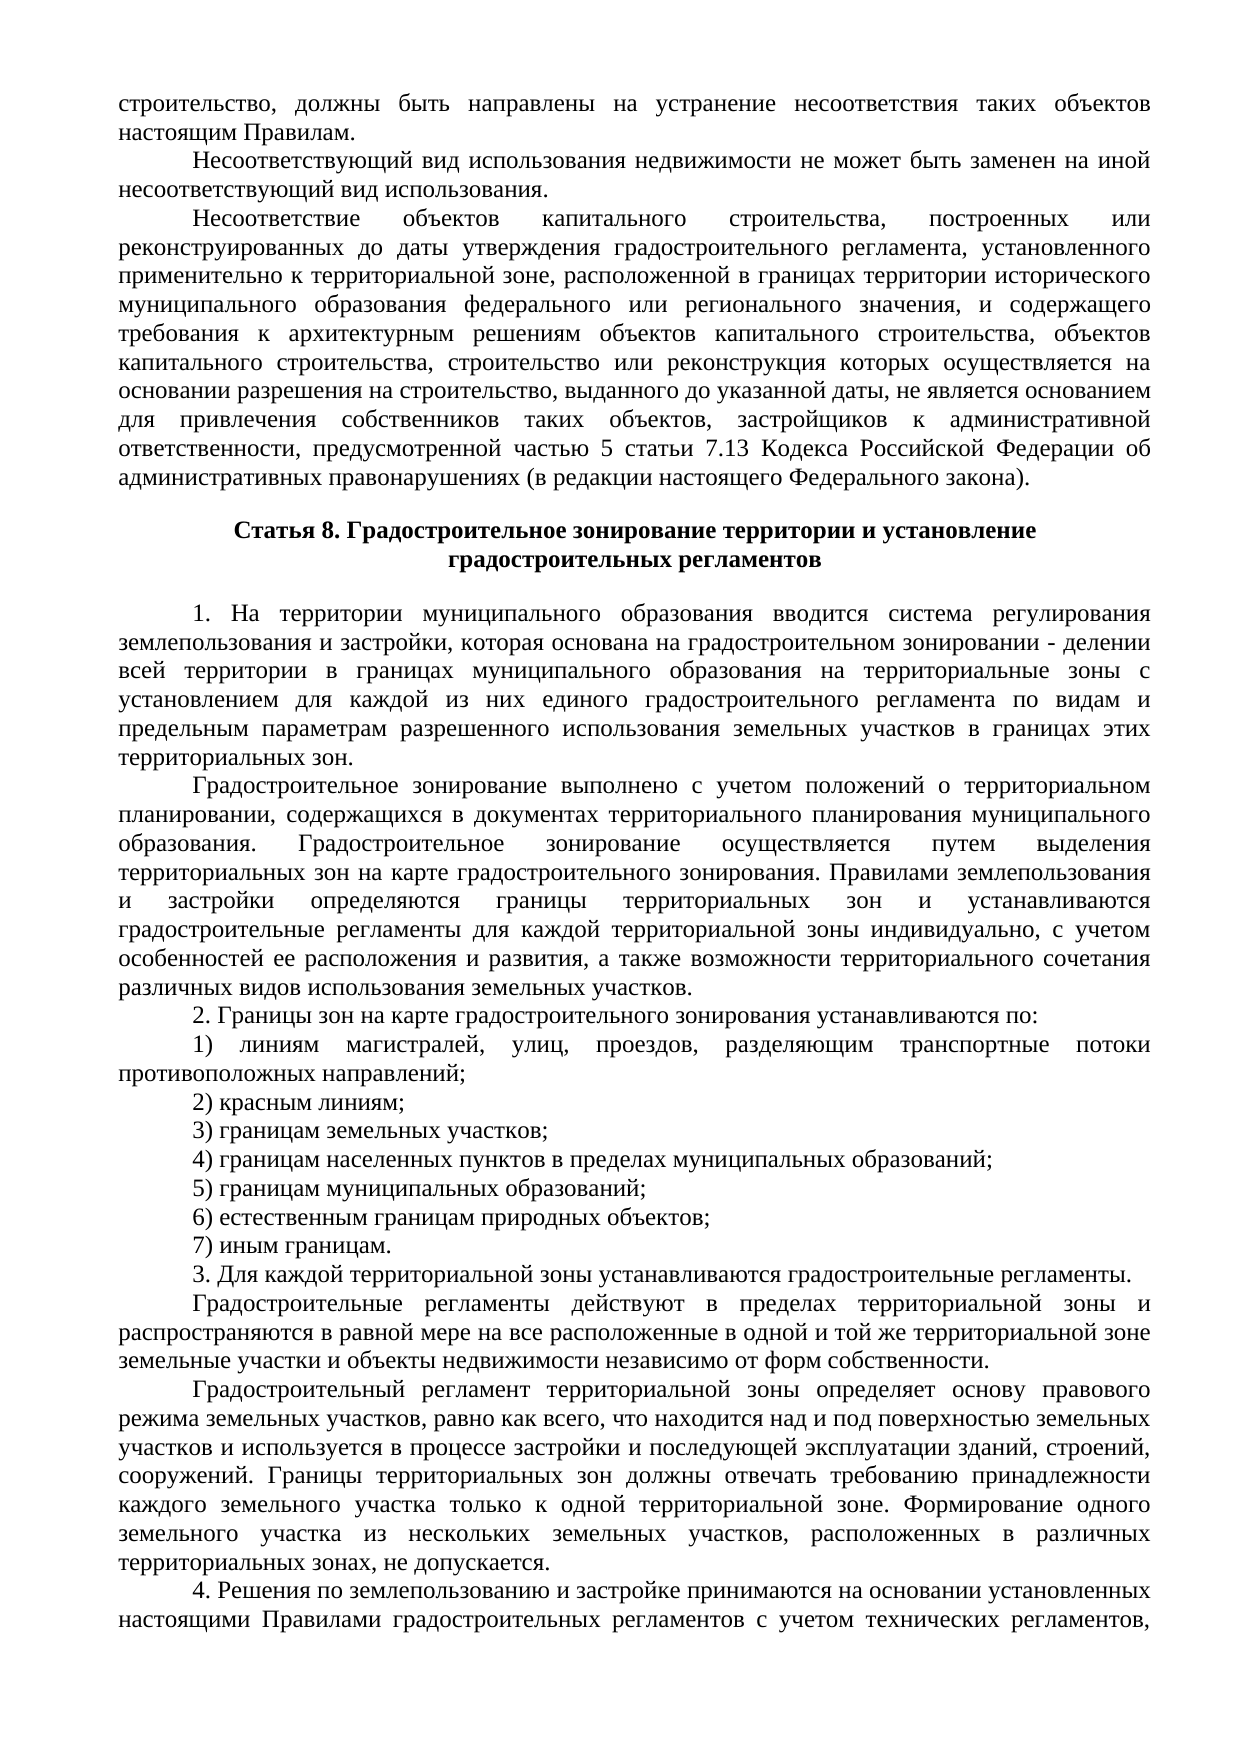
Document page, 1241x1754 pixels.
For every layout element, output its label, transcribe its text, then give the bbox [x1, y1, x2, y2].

text 4) границам населенных пунктов в пределах муниципальных образований; [118, 1144, 1152, 1173]
text 2. Границы зон на карте градостроительного зонирования устанавливаются по: [118, 1000, 1152, 1029]
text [118, 88, 1152, 145]
text 3. Для каждой территориальной зоны устанавливаются градостроительные регламенты. [118, 1259, 1152, 1288]
text Градостроительное зонирование выполнено с учетом положений о территориальном планировании, содержащихся в документах территориального планирования муниципального образования. Градостроительное зонирование осуществляется путем выделения территориальных зон на карте градостроительного зонирования. Правилами землепользования и застройки определяются границы территориальных зон и устанавливаются градостроительные регламенты для каждой территориальной зоны индивидуально, с учетом особенностей ее расположения и развития, а также возможности территориального сочетания различных видов использования земельных участков. [118, 770, 1152, 1000]
text Градостроительные регламенты действуют в пределах территориальной зоны и распространяются в равной мере на все расположенные в одной и той же территориальной зоне земельные участки и объекты недвижимости независимо от форм собственности. [118, 1288, 1152, 1374]
text 3) границам земельных участков; [118, 1115, 1152, 1144]
text Несоответствующий вид использования недвижимости не может быть заменен на иной несоответствующий вид использования. [118, 145, 1152, 203]
text 5) границам муниципальных образований; [118, 1173, 1152, 1202]
text 1. На территории муниципального образования вводится система регулирования землепользования и застройки, которая основана на градостроительном зонировании - делении всей территории в границах муниципального образования на территориальные зоны с установлением для каждой из них единого градостроительного регламента по видам и предельным параметрам разрешенного использования земельных участков в границах этих территориальных зон. [118, 598, 1152, 770]
text 7) иным границам. [118, 1230, 1152, 1259]
text 1) линиям магистралей, улиц, проездов, разделяющим транспортные потоки противоположных направлений; [118, 1029, 1152, 1087]
text Статья 8. Градостроительное зонирование территории и установление градостроительных регламентов [130, 515, 1140, 573]
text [118, 1575, 1152, 1633]
text Градостроительный регламент территориальной зоны определяет основу правового режима земельных участков, равно как всего, что находится над и под поверхностью земельных участков и используется в процессе застройки и последующей эксплуатации зданий, строений, сооружений. Границы территориальных зон должны отвечать требованию принадлежности каждого земельного участка только к одной территориальной зоне. Формирование одного земельного участка из нескольких земельных участков, расположенных в различных территориальных зонах, не допускается. [118, 1374, 1152, 1575]
text 2) красным линиям; [118, 1087, 1152, 1115]
text 6) естественным границам природных объектов; [118, 1202, 1152, 1230]
text Несоответствие объектов капитального строительства, построенных или реконструированных до даты утверждения градостроительного регламента, установленного применительно к территориальной зоне, расположенной в границах территории исторического муниципального образования федерального или регионального значения, и содержащего требования к архитектурным решениям объектов капитального строительства, объектов капитального строительства, строительство или реконструкция которых осуществляется на основании разрешения на строительство, выданного до указанной даты, не является основанием для привлечения собственников таких объектов, застройщиков к административной ответственности, предусмотренной частью 5 статьи 7.13 Кодекса Российской Федерации об административных правонарушениях (в редакции настоящего Федерального закона). [118, 203, 1152, 490]
